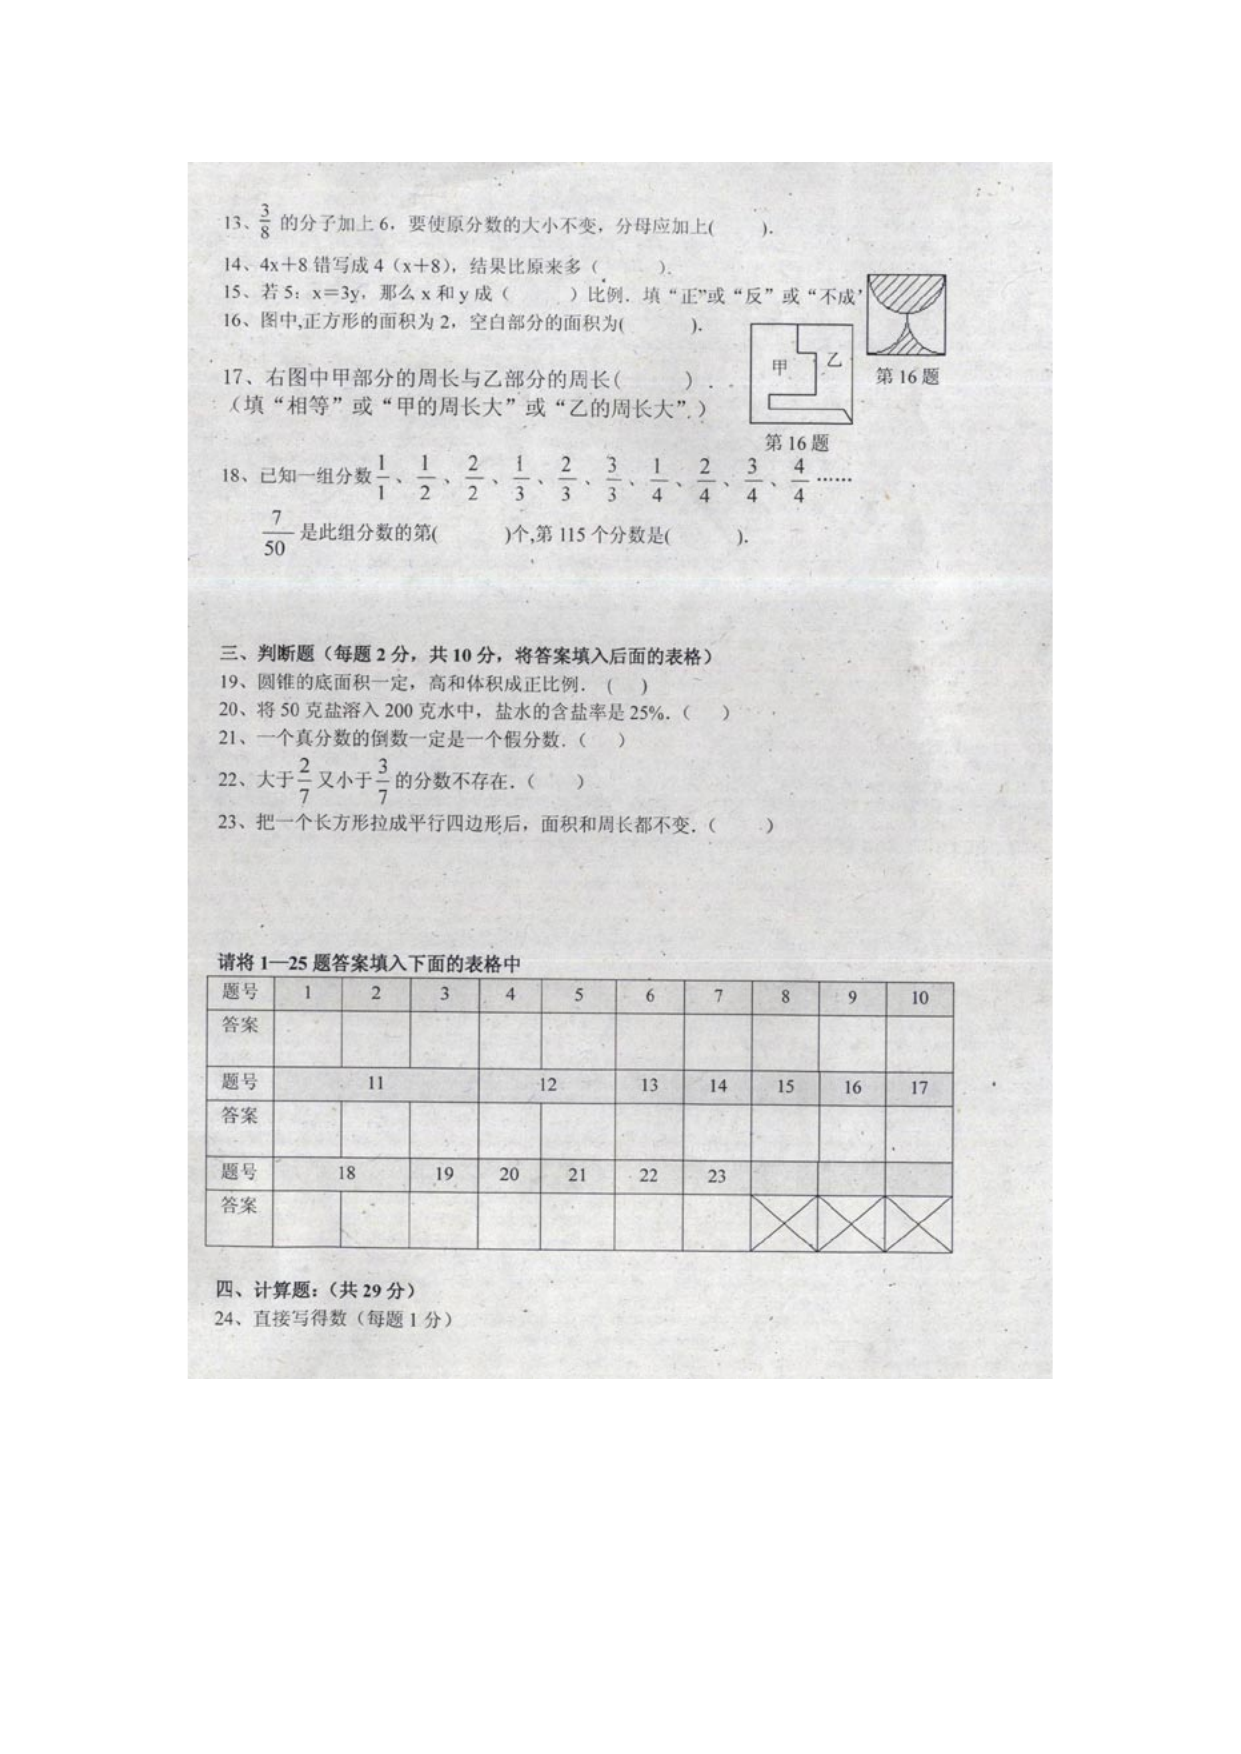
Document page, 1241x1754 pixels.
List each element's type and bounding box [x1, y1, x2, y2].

picture [187, 162, 1053, 1379]
